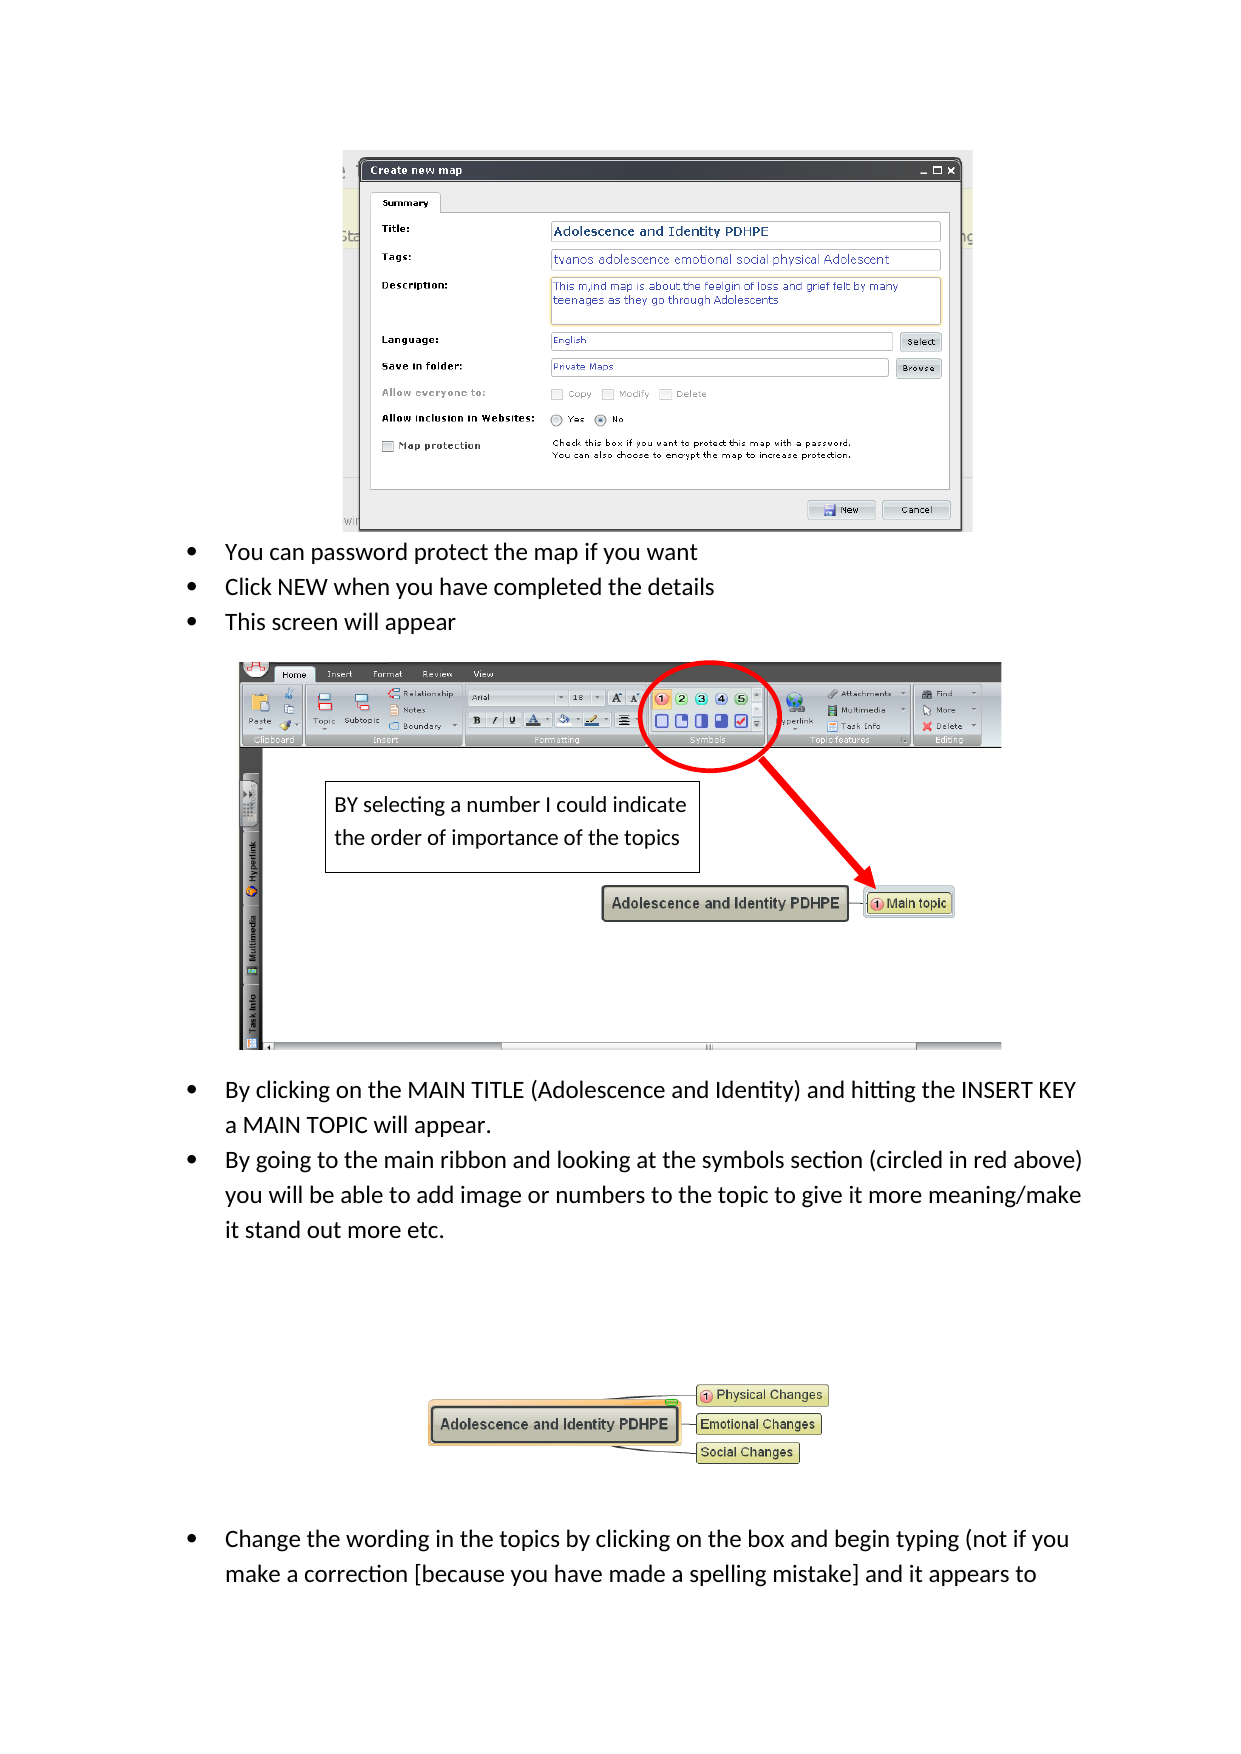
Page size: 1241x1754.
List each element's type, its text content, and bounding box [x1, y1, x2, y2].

picture [365, 1270, 875, 1499]
list Click NEW when you have completed the details [187, 571, 1090, 602]
list This screen will appear [187, 606, 1090, 637]
picture [643, 665, 777, 768]
list You can password protect the map if you want [187, 536, 1090, 567]
picture [342, 150, 973, 532]
list By clicking on the MAIN TITLE (Adolescence and Identity) and hitting the INSERT KEY a MAIN TOPIC will appear. [187, 1074, 1090, 1140]
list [187, 1523, 1090, 1589]
picture [238, 662, 1002, 1050]
list By going to the main ribbon and looking at the symbols section (circled in red above) you will be able to add image or numbers to the topic to give it more meaning/make it stand out more etc. [187, 1144, 1090, 1245]
